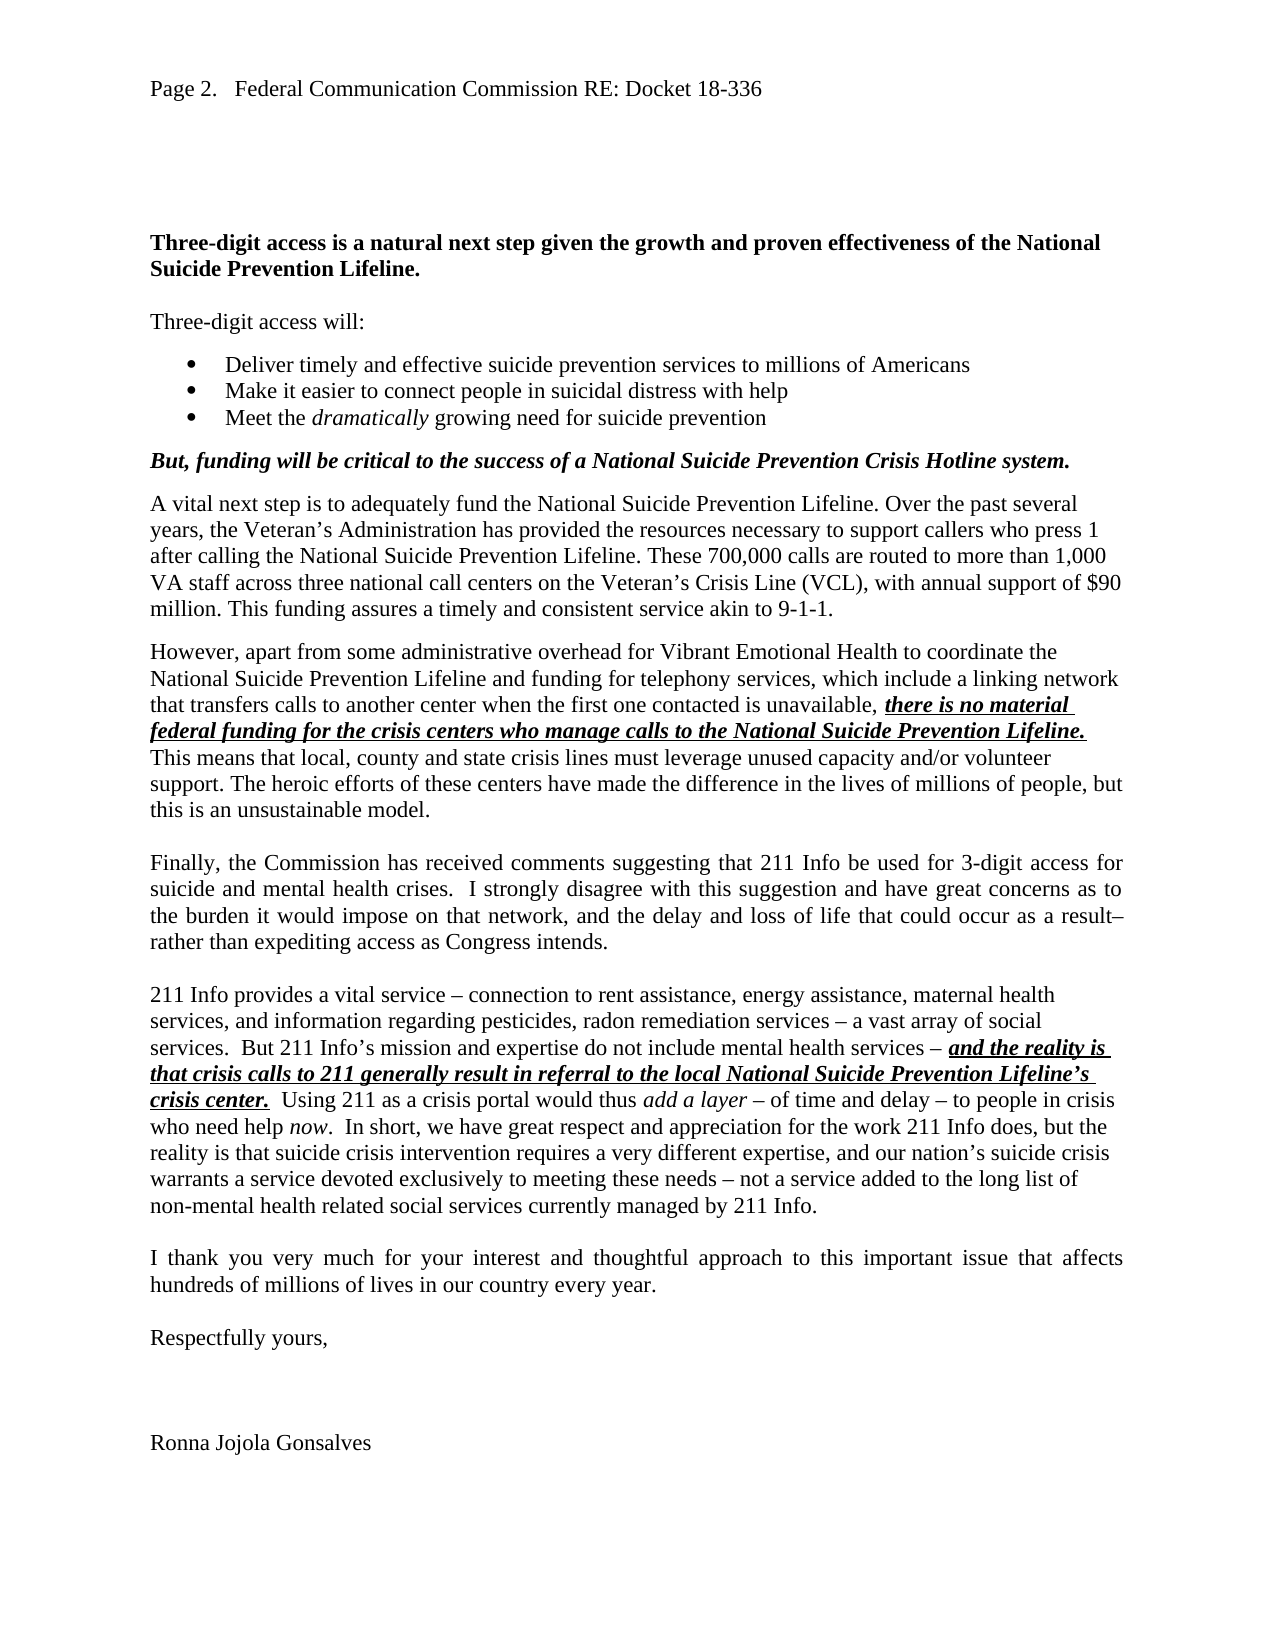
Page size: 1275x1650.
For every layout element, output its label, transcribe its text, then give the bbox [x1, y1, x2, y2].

text Respectfully yours, [150, 1323, 1125, 1350]
text Finally, the Commission has received comments suggesting that 211 Info be used for 3-digit access for suicide and mental health crises. I strongly disagree with this suggestion and have great concerns as to the burden it would impose on that network, and the delay and loss of life that could occur as a result– rather than expediting access as Congress intends. [150, 849, 1125, 954]
text I thank you very much for your interest and thoughtful approach to this important issue that affects hundreds of millions of lives in our country every year. [150, 1244, 1125, 1297]
list Deliver timely and effective suicide prevention services to millions of Americans [187, 351, 1125, 377]
text Ronna Jojola Gonsalves [150, 1429, 1125, 1455]
text Three-digit access is a natural next step given the growth and proven effectiveness of the National Suicide Prevention Lifeline. [150, 229, 1125, 282]
text 211 Info provides a vital service – connection to rent assistance, energy assistance, maternal health services, and information regarding pesticides, radon remediation services – a vast array of social services. But 211 Info’s mission and expertise do not include mental health services – and the reality is that crisis calls to 211 generally result in referral to the local National Suicide Prevention Lifeline’s crisis center. Using 211 as a crisis portal would thus add a layer – of time and delay – to people in crisis who need help now. In short, we have great respect and appreciation for the work 211 Info does, but the reality is that suicide crisis intervention requires a very different expertise, and our nation’s suicide crisis warrants a service devoted exclusively to meeting these needs – not a service added to the long list of non-mental health related social services currently managed by 211 Info. [150, 981, 1125, 1218]
text However, apart from some administrative overhead for Vibrant Emotional Health to coordinate the National Suicide Prevention Lifeline and funding for telephony services, which include a linking network that transfers calls to another center when the first one contacted is unavailable, there is no material federal funding for the crisis centers who manage calls to the National Suicide Prevention Lifeline. This means that local, county and state crisis lines must leverage unused capacity and/or volunteer support. The heroic efforts of these centers have made the difference in the lives of millions of people, but this is an unsustainable model. [150, 638, 1125, 823]
list Meet the dramatically growing need for suicide prevention [187, 404, 1125, 430]
text But, funding will be critical to the success of a National Suicide Prevention Crisis Hotline system. [150, 447, 1125, 473]
list Make it easier to connect people in suicidal distress with help [187, 377, 1125, 404]
text A vital next step is to adequately fund the National Suicide Prevention Lifeline. Over the past several years, the Veteran’s Administration has provided the resources necessary to support callers who press 1 after calling the National Suicide Prevention Lifeline. These 700,000 calls are routed to more than 1,000 VA staff across three national call centers on the Veteran’s Crisis Line (VCL), with annual support of $90 million. This funding assures a timely and consistent service akin to 9-1-1. [150, 490, 1125, 622]
text Three-digit access will: [150, 308, 1125, 334]
